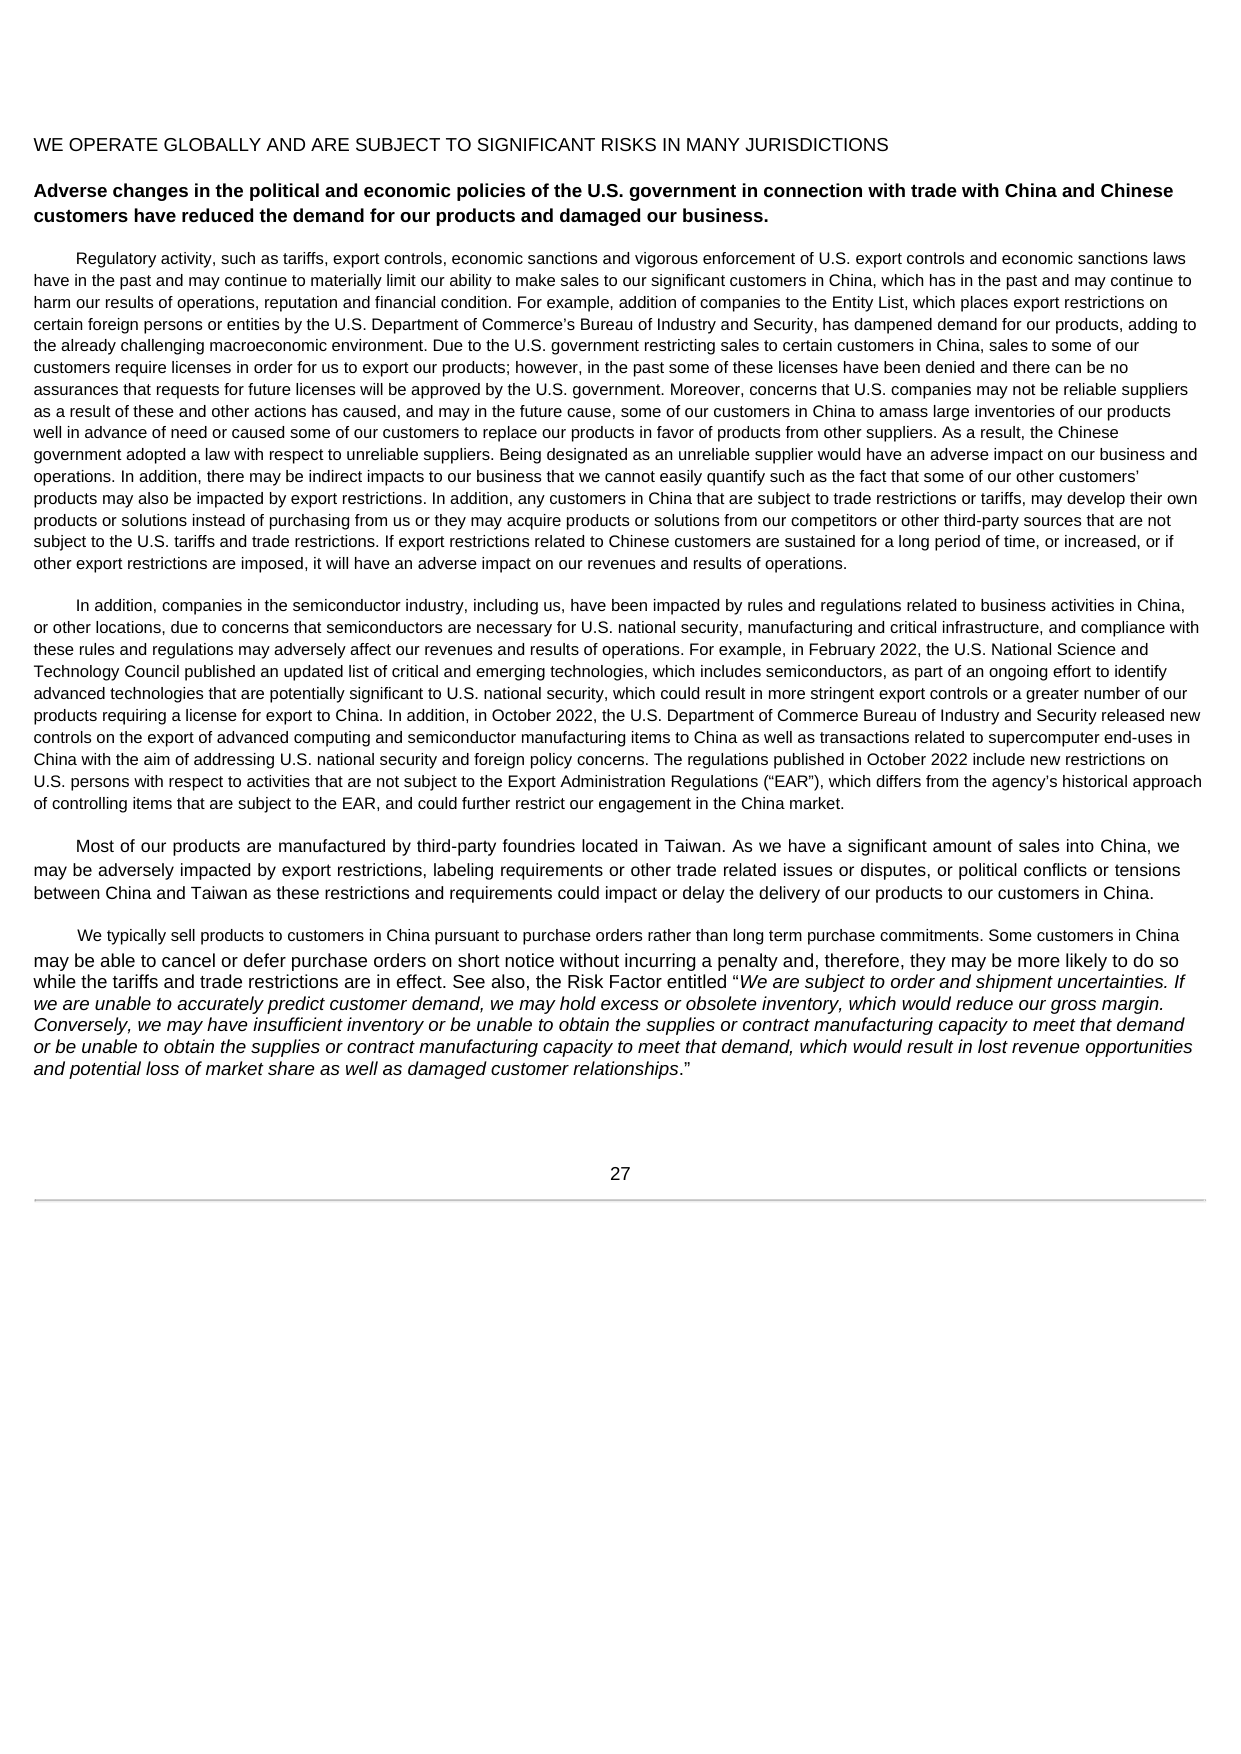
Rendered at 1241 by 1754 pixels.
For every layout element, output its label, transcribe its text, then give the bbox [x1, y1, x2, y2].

text Most of our products are manufactured by third-party foundries located in Taiwan. As we have a significant amount of sales into China, we may be adversely impacted by export restrictions, labeling requirements or other trade related issues or disputes, or political conflicts or tensions between China and Taiwan as these restrictions and requirements could impact or delay the delivery of our products to our customers in China. [33, 836, 1182, 903]
text Regulatory activity, such as tariffs, export controls, economic sanctions and vigorous enforcement of U.S. export controls and economic sanctions laws have in the past and may continue to materially limit our ability to make sales to our significant customers in China, which has in the past and may continue to harm our results of operations, reputation and financial condition. For example, addition of companies to the Entity List, which places export restrictions on certain foreign persons or entities by the U.S. Department of Commerce’s Bureau of Industry and Security, has dampened demand for our products, adding to the already challenging macroeconomic environment. Due to the U.S. government restricting sales to certain customers in China, sales to some of our customers require licenses in order for us to export our products; however, in the past some of these licenses have been denied and there can be no assurances that requests for future licenses will be approved by the U.S. government. Moreover, concerns that U.S. companies may not be reliable suppliers as a result of these and other actions has caused, and may in the future cause, some of our customers in China to amass large inventories of our products well in advance of need or caused some of our customers to replace our products in favor of products from other suppliers. As a result, the Chinese government adopted a law with respect to unreliable suppliers. Being designated as an unreliable supplier would have an adverse impact on our business and operations. In addition, there may be indirect impacts to our business that we cannot easily quantify such as the fact that some of our other customers’ products may also be impacted by export restrictions. In addition, any customers in China that are subject to trade restrictions or tariffs, may develop their own products or solutions instead of purchasing from us or they may acquire products or solutions from our competitors or other third-party sources that are not subject to the U.S. tariffs and trade restrictions. If export restrictions related to Chinese customers are sustained for a long period of time, or increased, or if other export restrictions are imposed, it will have an adverse impact on our revenues and results of operations. [33, 249, 1199, 573]
text We typically sell products to customers in China pursuant to purchase orders rather than long term purchase commitments. Some customers in China [77, 926, 1203, 945]
text WE OPERATE GLOBALLY AND ARE SUBJECT TO SIGNIFICANT RISKS IN MANY JURISDICTIONS [33, 134, 1203, 156]
text In addition, companies in the semiconductor industry, including us, have been impacted by rules and regulations related to business activities in China, or other locations, due to concerns that semiconductors are necessary for U.S. national security, manufacturing and critical infrastructure, and compliance with these rules and regulations may adversely affect our revenues and results of operations. For example, in February 2022, the U.S. National Science and Technology Council published an updated list of critical and emerging technologies, which includes semiconductors, as part of an ongoing effort to identify advanced technologies that are potentially significant to U.S. national security, which could result in more stringent export controls or a greater number of our products requiring a license for export to China. In addition, in October 2022, the U.S. Department of Commerce Bureau of Industry and Security released new controls on the export of advanced computing and semiconductor manufacturing items to China as well as transactions related to supercomputer end-uses in China with the aim of addressing U.S. national security and foreign policy concerns. The regulations published in October 2022 include new restrictions on U.S. persons with respect to activities that are not subject to the Export Administration Regulations (“EAR”), which differs from the agency’s historical approach of controlling items that are subject to the EAR, and could further restrict our engagement in the China market. [33, 596, 1203, 813]
text 27 [33, 1163, 1207, 1185]
text Adverse changes in the political and economic policies of the U.S. government in connection with trade with China and Chinese customers have reduced the demand for our products and damaged our business. [33, 180, 1178, 227]
text may be able to cancel or defer purchase orders on short notice without incurring a penalty and, therefore, they may be more likely to do so while the tariffs and trade restrictions are in effect. See also, the Risk Factor entitled “We are subject to order and shipment uncertainties. If we are unable to accurately predict customer demand, we may hold excess or obsolete inventory, which would reduce our gross margin. Conversely, we may have insufficient inventory or be unable to obtain the supplies or contract manufacturing capacity to meet that demand or be unable to obtain the supplies or contract manufacturing capacity to meet that demand, which would result in lost revenue opportunities and potential loss of market share as well as damaged customer relationships.” [33, 949, 1199, 1079]
picture [32, 1196, 1207, 1204]
